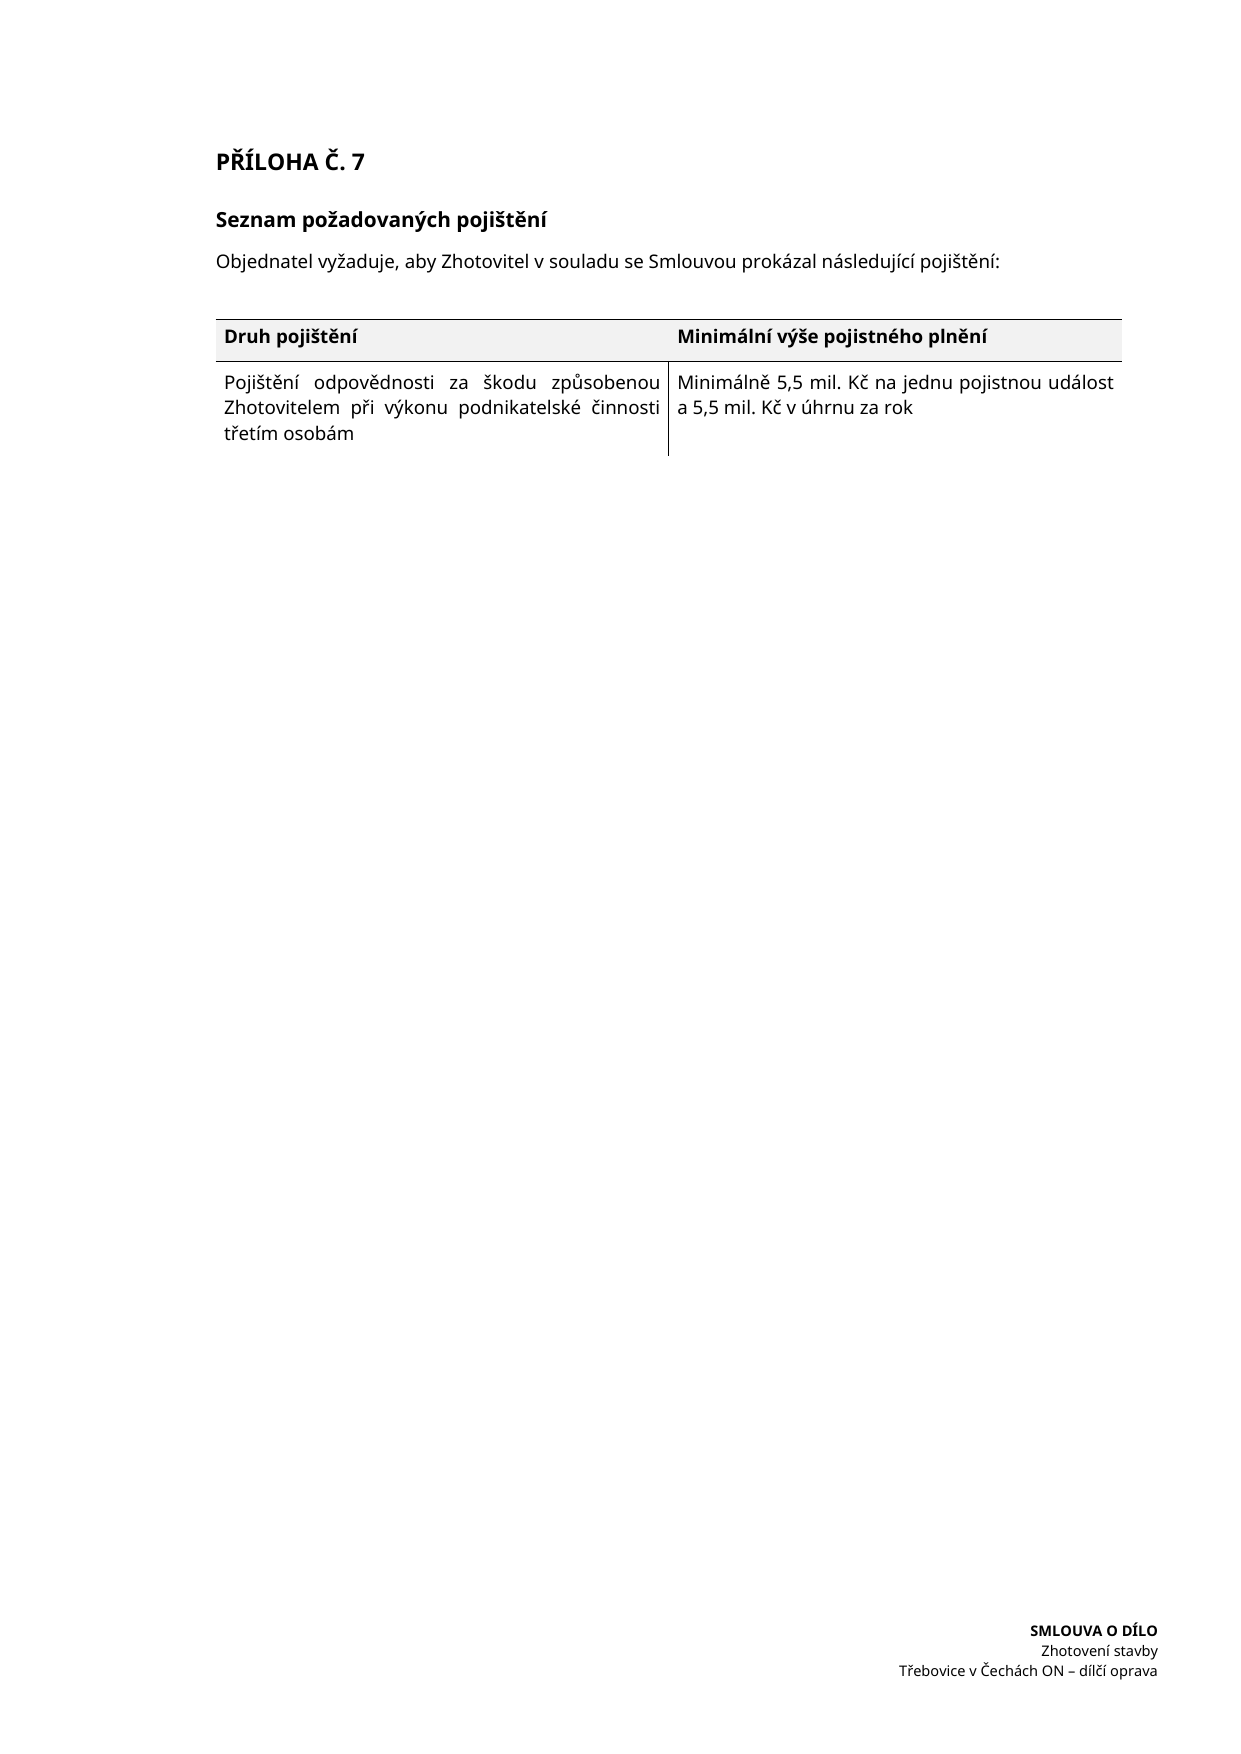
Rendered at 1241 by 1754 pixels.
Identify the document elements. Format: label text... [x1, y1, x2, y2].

text Seznam požadovaných pojištění [216, 205, 1122, 233]
text Objednatel vyžaduje, aby Zhotovitel v souladu se Smlouvou prokázal následující pojištění: [216, 249, 1122, 274]
text Příloha č. 7 [216, 146, 1122, 177]
table_header Minimální výše pojistného plnění [669, 320, 1122, 361]
table_cell Minimálně 5,5 mil. Kč na jednu pojistnou událost a 5,5 mil. Kč v úhrnu za rok [669, 362, 1122, 456]
table_cell Pojištění odpovědnosti za škodu způsobenou Zhotovitelem při výkonu podnikatelské činnosti třetím osobám [216, 362, 668, 456]
table_header Druh pojištění [216, 320, 669, 361]
